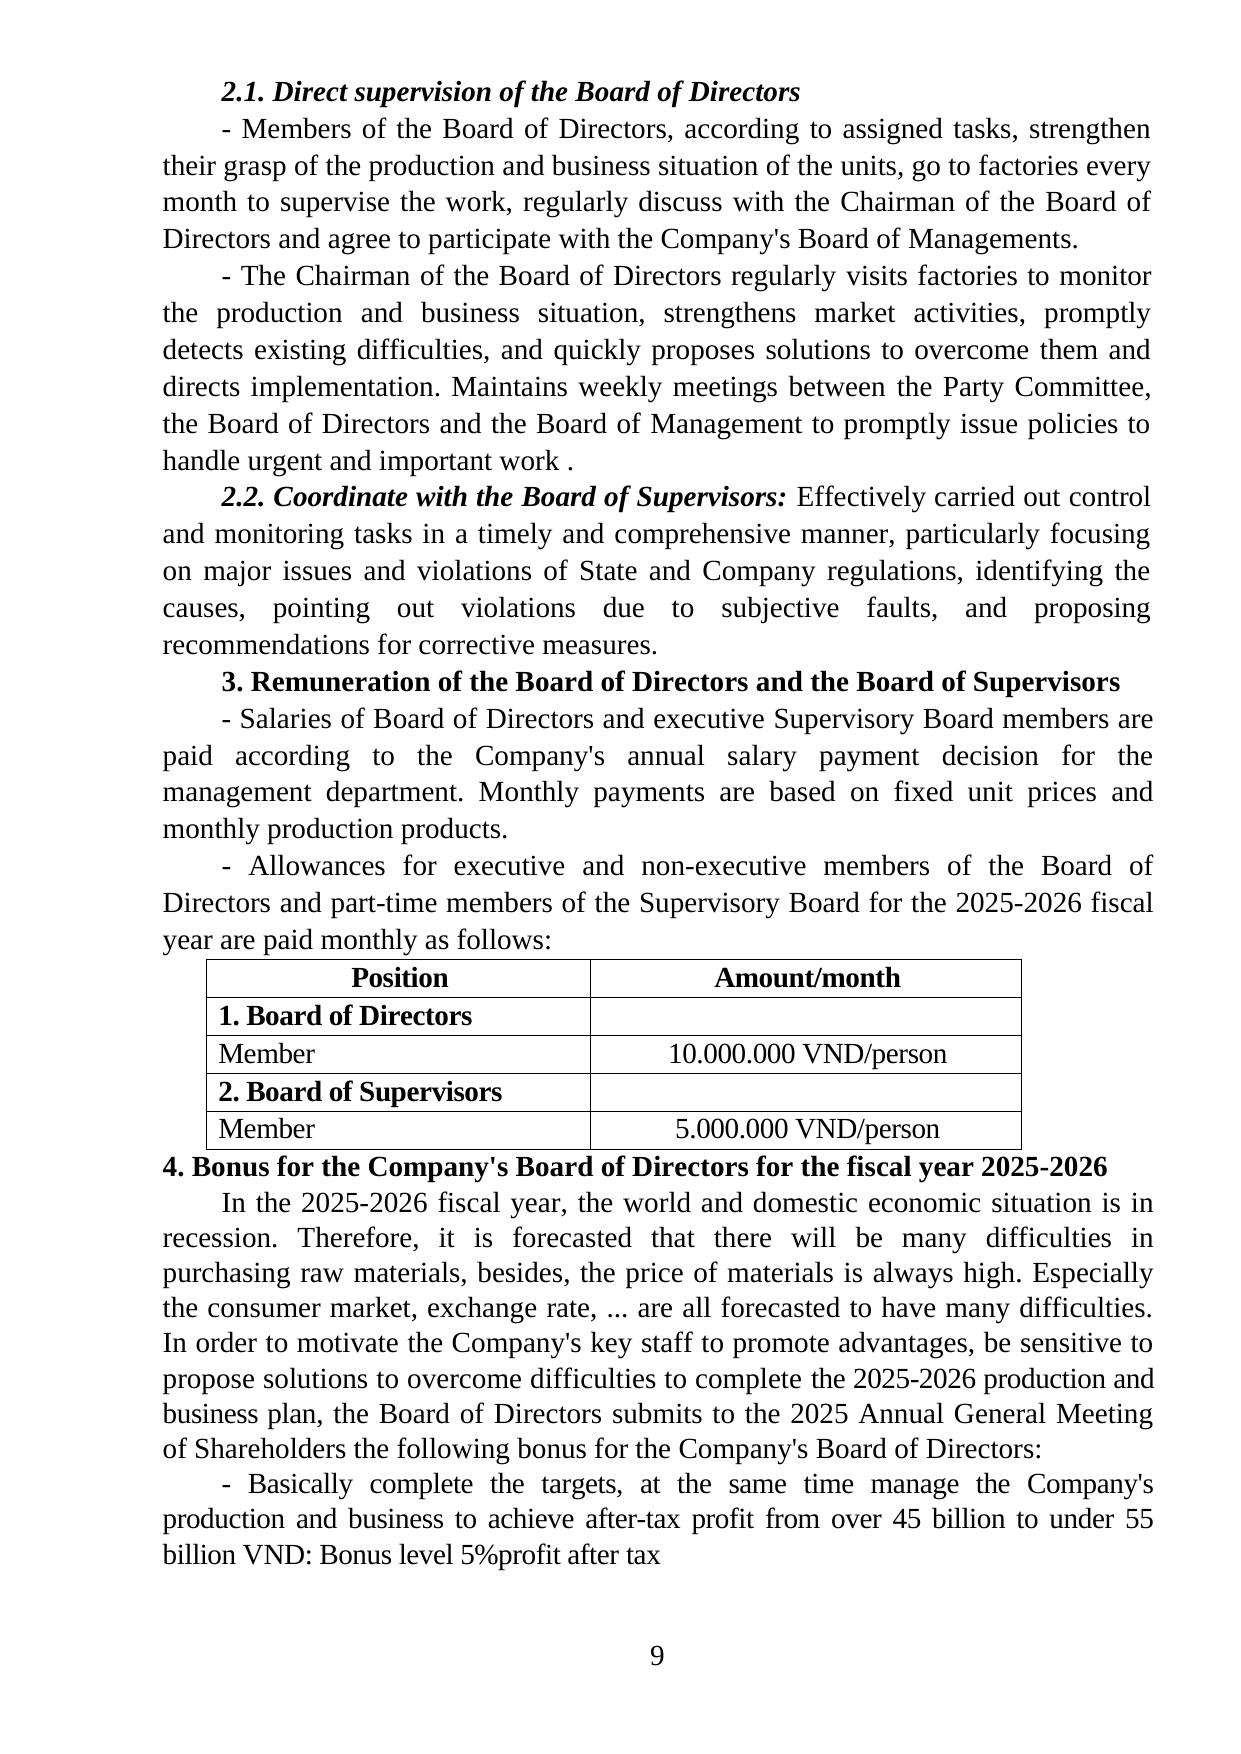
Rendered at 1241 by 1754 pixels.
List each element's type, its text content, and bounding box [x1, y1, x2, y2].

text - The Chairman of the Board of Directors regularly visits factories to monitor the production and business situation, strengthens market activities, promptly detects existing difficulties, and quickly proposes solutions to overcome them and directs implementation. Maintains weekly meetings between the Party Committee, the Board of Directors and the Board of Management to promptly issue policies to handle urgent and important work . [162, 258, 1152, 476]
text - Members of the Board of Directors, according to assigned tasks, strengthen their grasp of the production and business situation of the units, go to factories every month to supervise the work, regularly discuss with the Chairman of the Board of Directors and agree to participate with the Company's Board of Managements. [162, 111, 1152, 255]
text 2.2. Coordinate with the Board of Supervisors: Effectively carried out control and monitoring tasks in a timely and comprehensive manner, particularly focusing on major issues and violations of State and Company regulations, identifying the causes, pointing out violations due to subjective faults, and proposing recommendations for corrective measures. [162, 479, 1152, 661]
text 4. Bonus for the Company's Board of Directors for the fiscal year 2025-2026 [162, 1149, 1154, 1183]
text 2.1. Direct supervision of the Board of Directors [162, 74, 1154, 107]
table_cell 1. Board of Directors [207, 998, 590, 1035]
table_cell [591, 1074, 1021, 1111]
table_header Position [207, 960, 590, 997]
table_header Amount/month [591, 960, 1021, 997]
text - Salaries of Board of Directors and executive Supervisory Board members are paid according to the Company's annual salary payment decision for the management department. Monthly payments are based on fixed unit prices and monthly production products. [162, 701, 1154, 845]
text In the 2025-2026 fiscal year, the world and domestic economic situation is in recession. Therefore, it is forecasted that there will be many difficulties in purchasing raw materials, besides, the price of materials is always high. Especially the consumer market, exchange rate, ... are all forecasted to have many difficulties. In order to motivate the Company's key staff to promote advantages, be sensitive to propose solutions to overcome difficulties to complete the 2025-2026 production and business plan, the Board of Directors submits to the 2025 Annual General Meeting of Shareholders the following bonus for the Company's Board of Directors: [162, 1185, 1154, 1465]
text 3. Remuneration of the Board of Directors and the Board of Supervisors [162, 664, 1154, 697]
table_cell Member [207, 1036, 590, 1073]
table_cell 5.000.000 VND/person [591, 1112, 1021, 1148]
table_cell 2. Board of Supervisors [207, 1074, 590, 1111]
text - Allowances for executive and non-executive members of the Board of Directors and part-time members of the Supervisory Board for the 2025-2026 fiscal year are paid monthly as follows: [162, 848, 1154, 956]
table_cell [591, 998, 1021, 1035]
text - Basically complete the targets, at the same time manage the Company's production and business to achieve after-tax profit from over 45 billion to under 55 billion VND: Bonus level 5%profit after tax [162, 1466, 1154, 1570]
table_cell Member [207, 1112, 590, 1148]
table_cell 10.000.000 VND/person [591, 1036, 1021, 1073]
